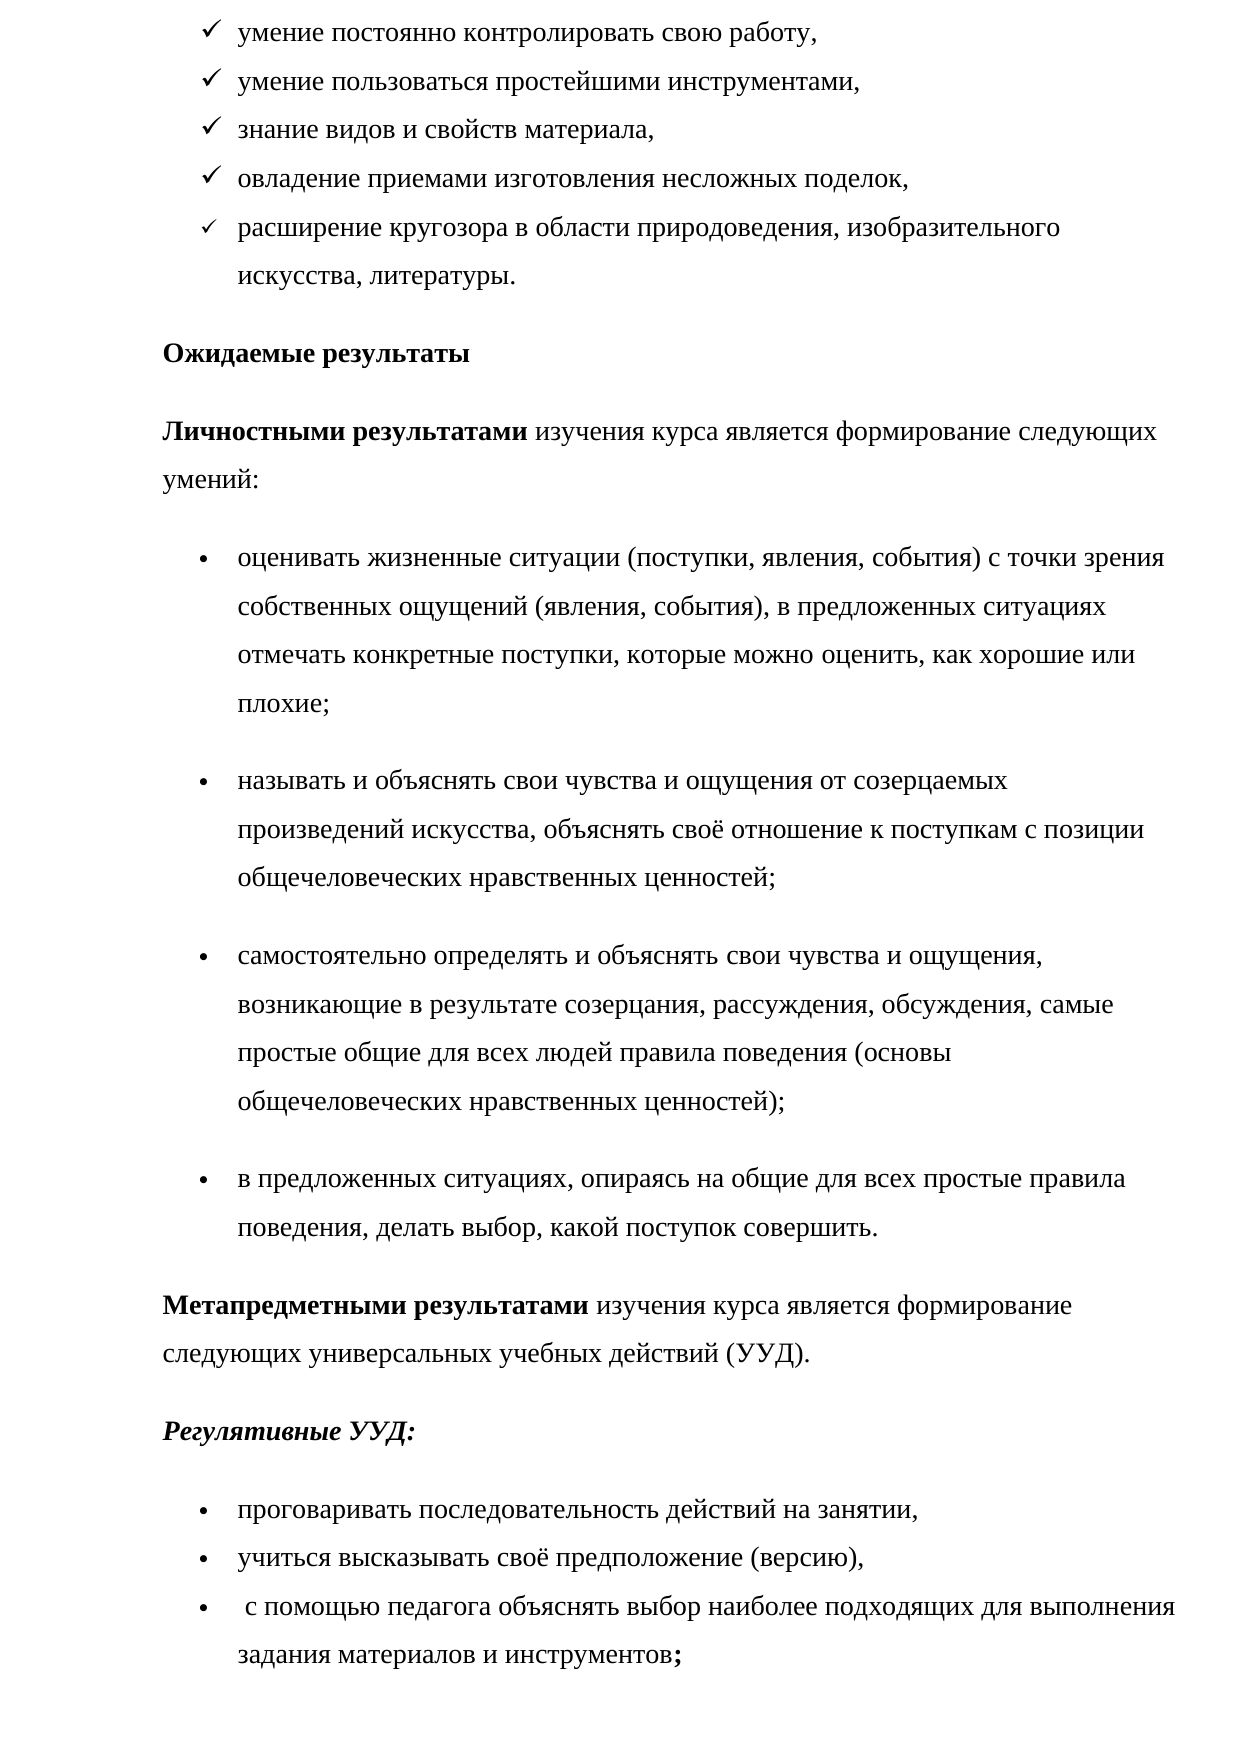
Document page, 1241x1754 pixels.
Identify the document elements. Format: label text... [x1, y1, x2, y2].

text Метапредметными результатами изучения курса является формирование следующих универсальных учебных действий (УУД). [162, 1288, 1181, 1369]
list учиться высказывать своё предположение (версию), [200, 1540, 1181, 1573]
list оценивать жизненные ситуации (поступки, явления, события) с точки зрения собственных ощущений (явления, события), в предложенных ситуациях отмечать конкретные поступки, которые можно оценить, как хорошие или плохие; [200, 540, 1181, 718]
list в предложенных ситуациях, опираясь на общие для всех простые правила поведения, делать выбор, какой поступок совершить. [200, 1161, 1181, 1242]
list знание видов и свойств материала, [200, 112, 1181, 145]
list умение постоянно контролировать свою работу, [200, 15, 1181, 47]
text Ожидаемые результаты [162, 336, 1181, 368]
list расширение кругозора в области природоведения, изобразительного искусства, литературы. [200, 210, 1181, 291]
list умение пользоваться простейшими инструментами, [200, 63, 1181, 96]
text Регулятивные УУД: [162, 1414, 1181, 1446]
list с помощью педагога объяснять выбор наиболее подходящих для выполнения задания материалов и инструментов; [200, 1589, 1181, 1670]
list проговаривать последовательность действий на занятии, [200, 1492, 1181, 1524]
list самостоятельно определять и объяснять свои чувства и ощущения, возникающие в результате созерцания, рассуждения, обсуждения, самые простые общие для всех людей правила поведения (основы общечеловеческих нравственных ценностей); [200, 938, 1181, 1116]
text Личностными результатами изучения курса является формирование следующих умений: [162, 414, 1181, 495]
list овладение приемами изготовления несложных поделок, [200, 161, 1181, 193]
list называть и объяснять свои чувства и ощущения от созерцаемых произведений искусства, объяснять своё отношение к поступкам с позиции общечеловеческих нравственных ценностей; [200, 763, 1181, 893]
